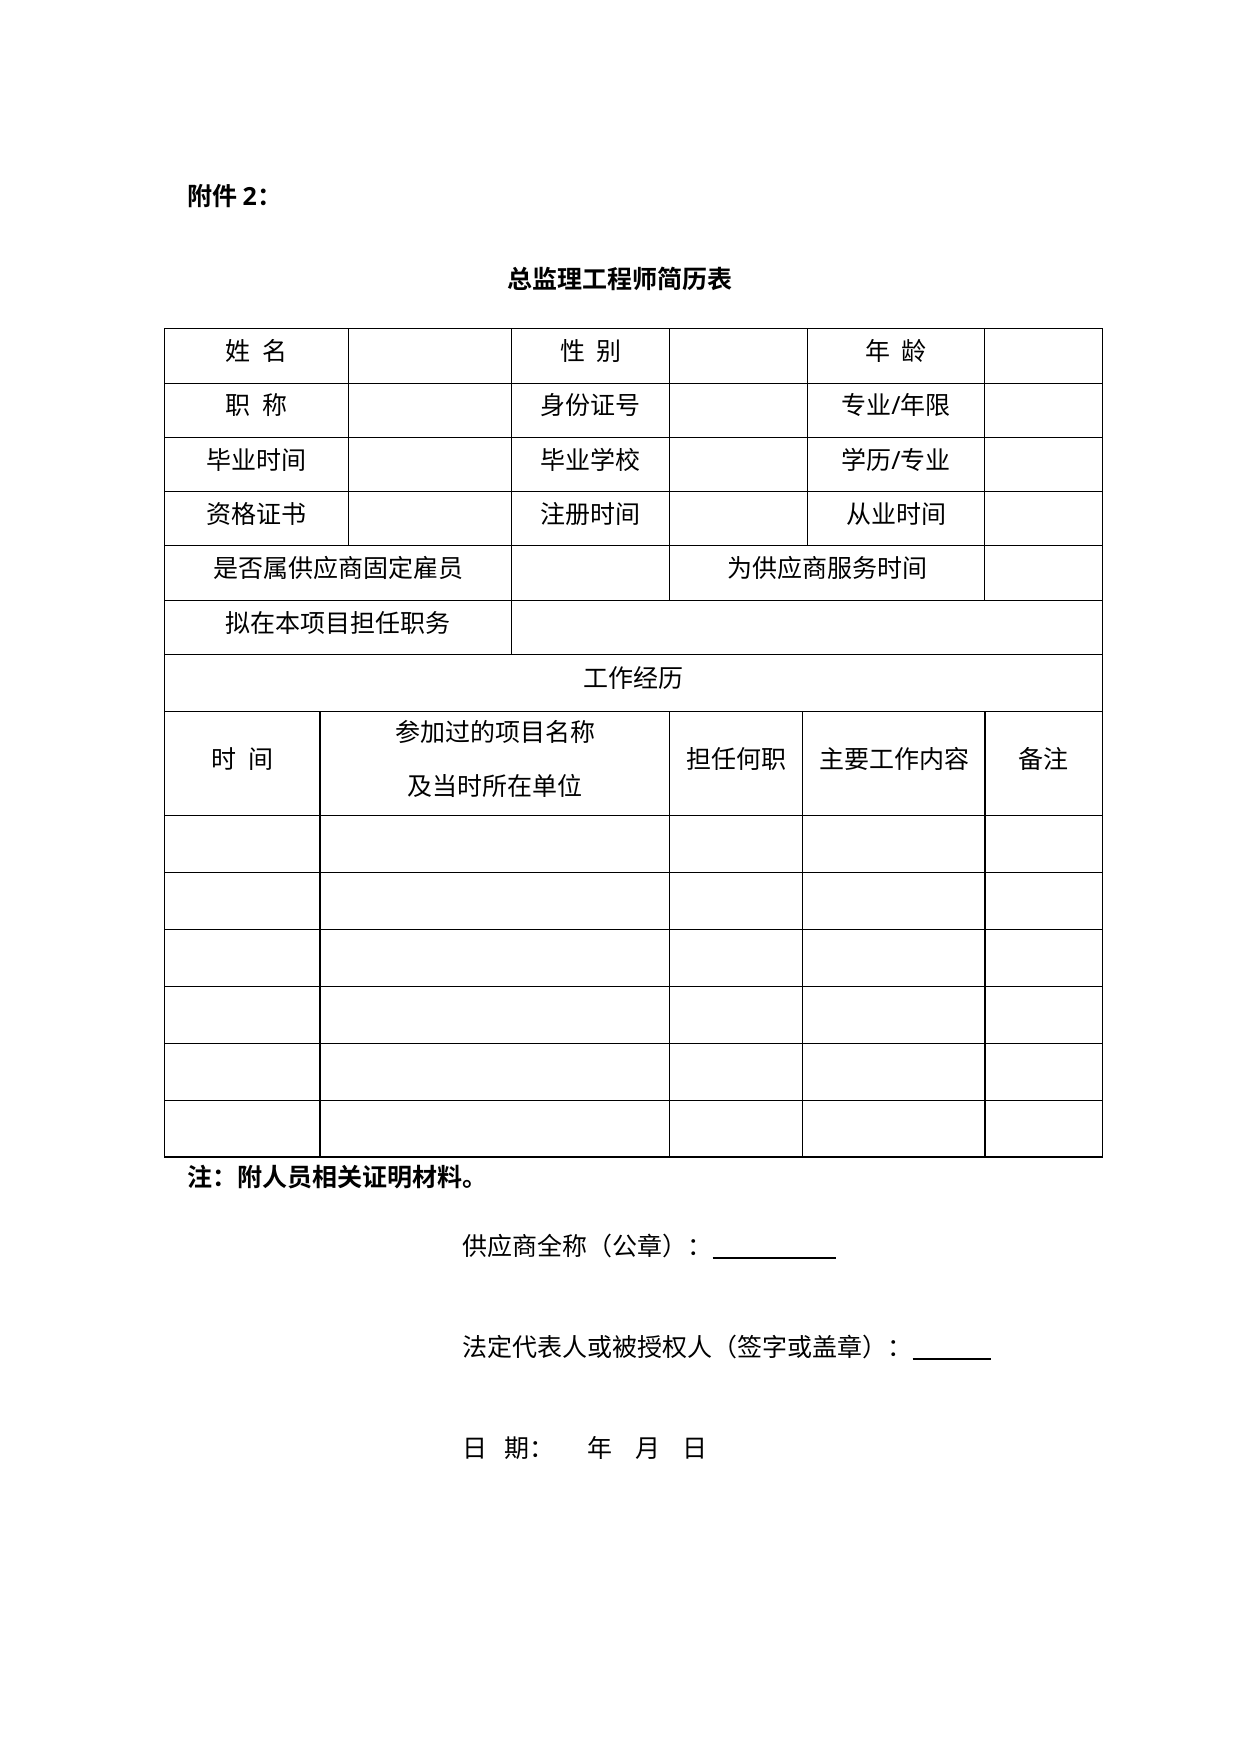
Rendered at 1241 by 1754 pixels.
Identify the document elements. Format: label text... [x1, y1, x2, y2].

table_cell [670, 438, 807, 491]
table_cell [803, 930, 984, 986]
table_header 性 别 [512, 329, 669, 382]
table_cell 职 称 [165, 384, 348, 437]
table_cell 注册时间 [512, 492, 669, 545]
text 日 期： 年 月 日 [187, 1414, 1053, 1479]
table_cell [670, 930, 802, 986]
table_cell [985, 438, 1102, 491]
table_cell [985, 492, 1102, 545]
table_header [349, 329, 511, 382]
text 供应商全称（公章）： [187, 1212, 1053, 1277]
table_header 年 龄 [808, 329, 984, 382]
table_cell [803, 873, 984, 929]
table_cell [670, 1101, 802, 1156]
table_cell 专业/年限 [808, 384, 984, 437]
table_cell [349, 438, 511, 491]
table_cell 身份证号 [512, 384, 669, 437]
table_cell 时 间 [165, 712, 319, 815]
table_cell [512, 601, 1102, 654]
table_cell [670, 987, 802, 1043]
table_cell [803, 987, 984, 1043]
table_cell [165, 873, 319, 929]
table_cell [165, 1101, 319, 1156]
table_header [985, 329, 1102, 382]
table_cell [165, 930, 319, 986]
table_cell [165, 987, 319, 1043]
table_cell [321, 1101, 669, 1156]
table_cell [803, 1101, 984, 1156]
table_cell [512, 546, 669, 600]
table_cell [985, 384, 1102, 437]
table_cell 参加过的项目名称 及当时所在单位 [321, 712, 669, 815]
table_cell 为供应商服务时间 [670, 546, 984, 600]
table_cell [670, 873, 802, 929]
table_cell 担任何职 [670, 712, 802, 815]
table_cell [321, 1044, 669, 1099]
table_header 姓 名 [165, 329, 348, 382]
table_cell [670, 1044, 802, 1099]
table_cell 毕业时间 [165, 438, 348, 491]
table_cell 拟在本项目担任职务 [165, 601, 511, 654]
table_cell [803, 816, 984, 872]
table_cell [321, 873, 669, 929]
table_cell 资格证书 [165, 492, 348, 545]
text 总监理工程师简历表 [187, 245, 1053, 310]
table_cell [803, 1044, 984, 1099]
table_cell 备注 [986, 712, 1102, 815]
table_cell [986, 930, 1102, 986]
table_cell [670, 384, 807, 437]
table_cell [986, 987, 1102, 1043]
table_header [670, 329, 807, 382]
table_cell [986, 873, 1102, 929]
table_cell [349, 384, 511, 437]
table_cell [986, 816, 1102, 872]
text 法定代表人或被授权人（签字或盖章）： [187, 1313, 1053, 1378]
table_cell [986, 1044, 1102, 1099]
text 附件2： [187, 162, 1053, 227]
table_cell [321, 930, 669, 986]
table_cell [985, 546, 1102, 600]
table_cell [165, 1044, 319, 1099]
table_cell 主要工作内容 [803, 712, 984, 815]
table_cell 学历/专业 [808, 438, 984, 491]
table_cell 从业时间 [808, 492, 984, 545]
table_cell [670, 492, 807, 545]
table_cell 是否属供应商固定雇员 [165, 546, 511, 600]
table_cell [165, 816, 319, 872]
text 注：附人员相关证明材料。 [187, 1158, 1053, 1194]
table_cell [321, 987, 669, 1043]
table_cell 工作经历 [165, 655, 1102, 711]
table_cell [349, 492, 511, 545]
table_cell 毕业学校 [512, 438, 669, 491]
table_cell [986, 1101, 1102, 1156]
table_cell [670, 816, 802, 872]
table_cell [321, 816, 669, 872]
